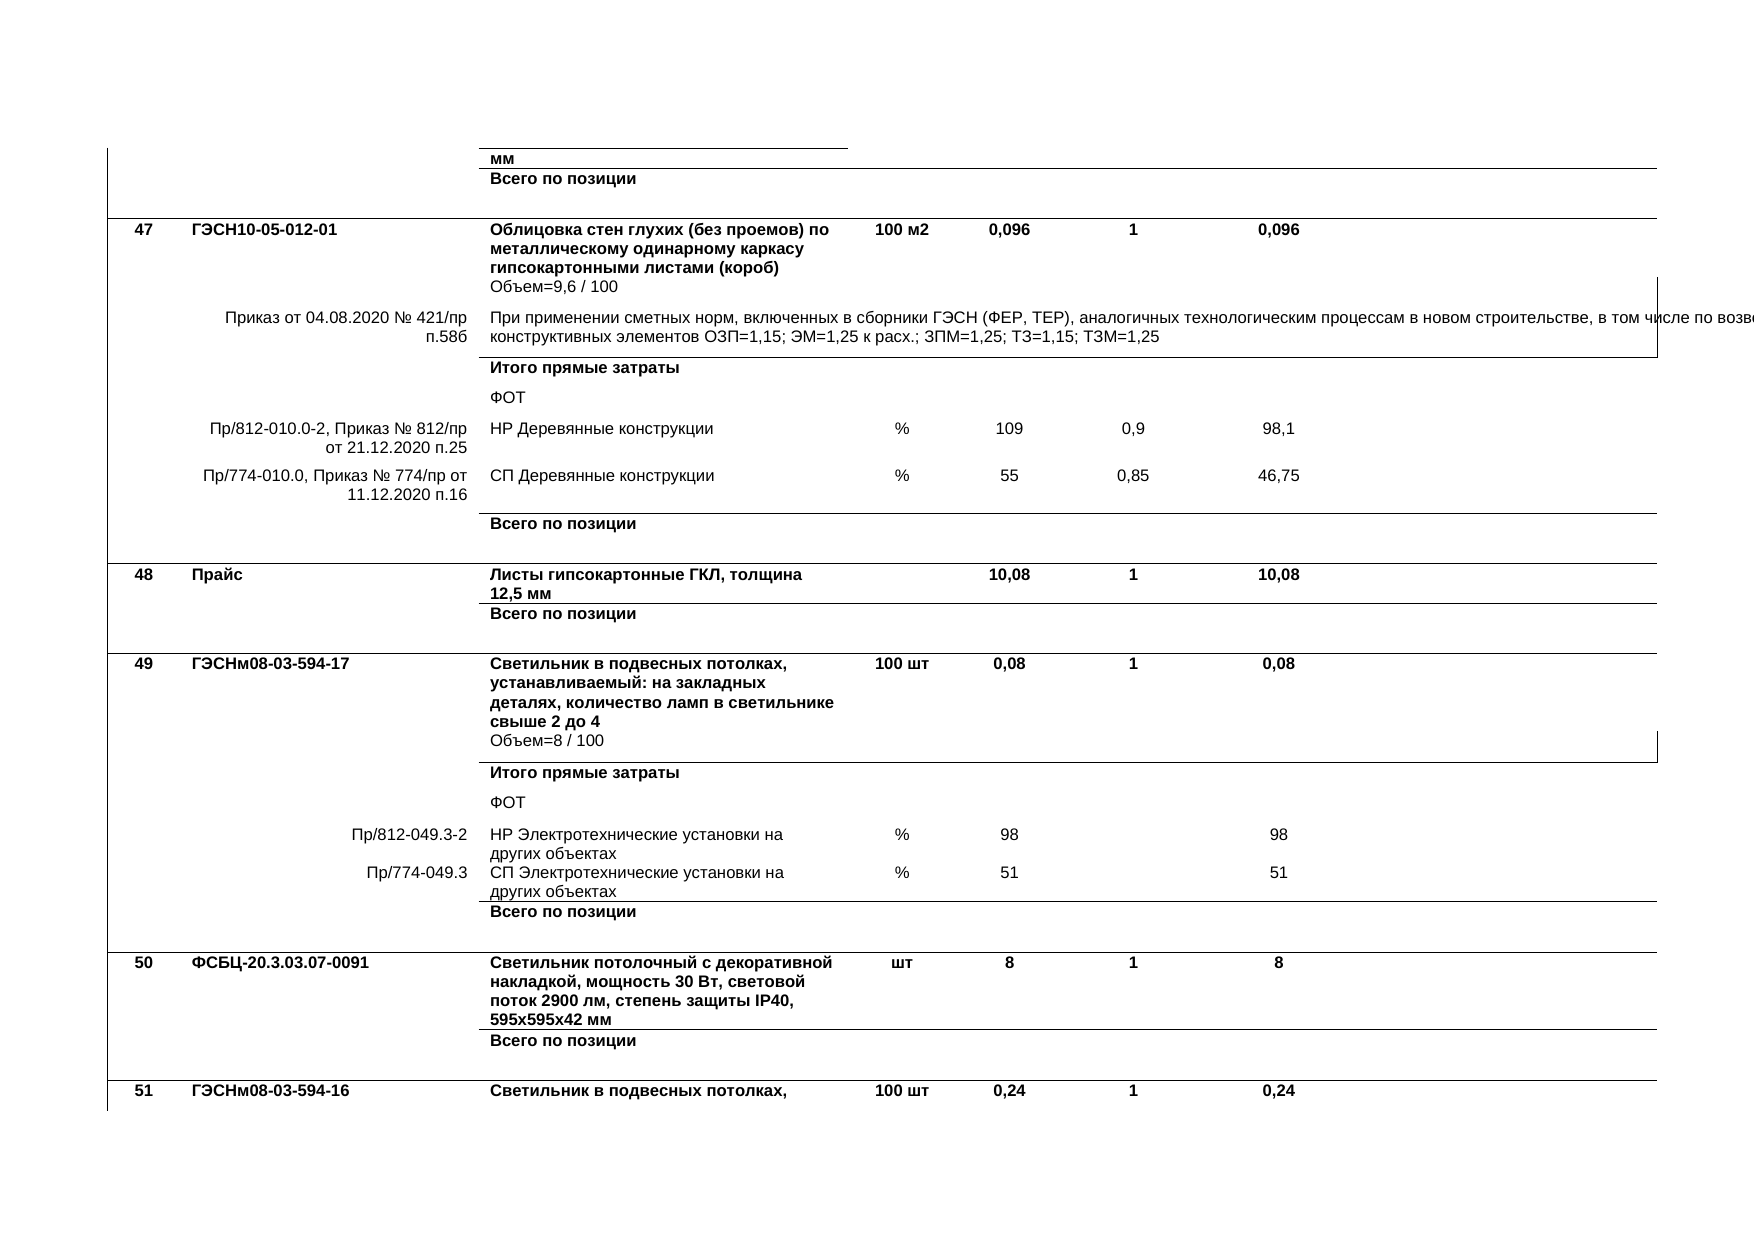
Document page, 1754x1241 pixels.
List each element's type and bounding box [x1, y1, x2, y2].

table_cell [108, 148, 1658, 1111]
table_cell [103, 148, 107, 1111]
